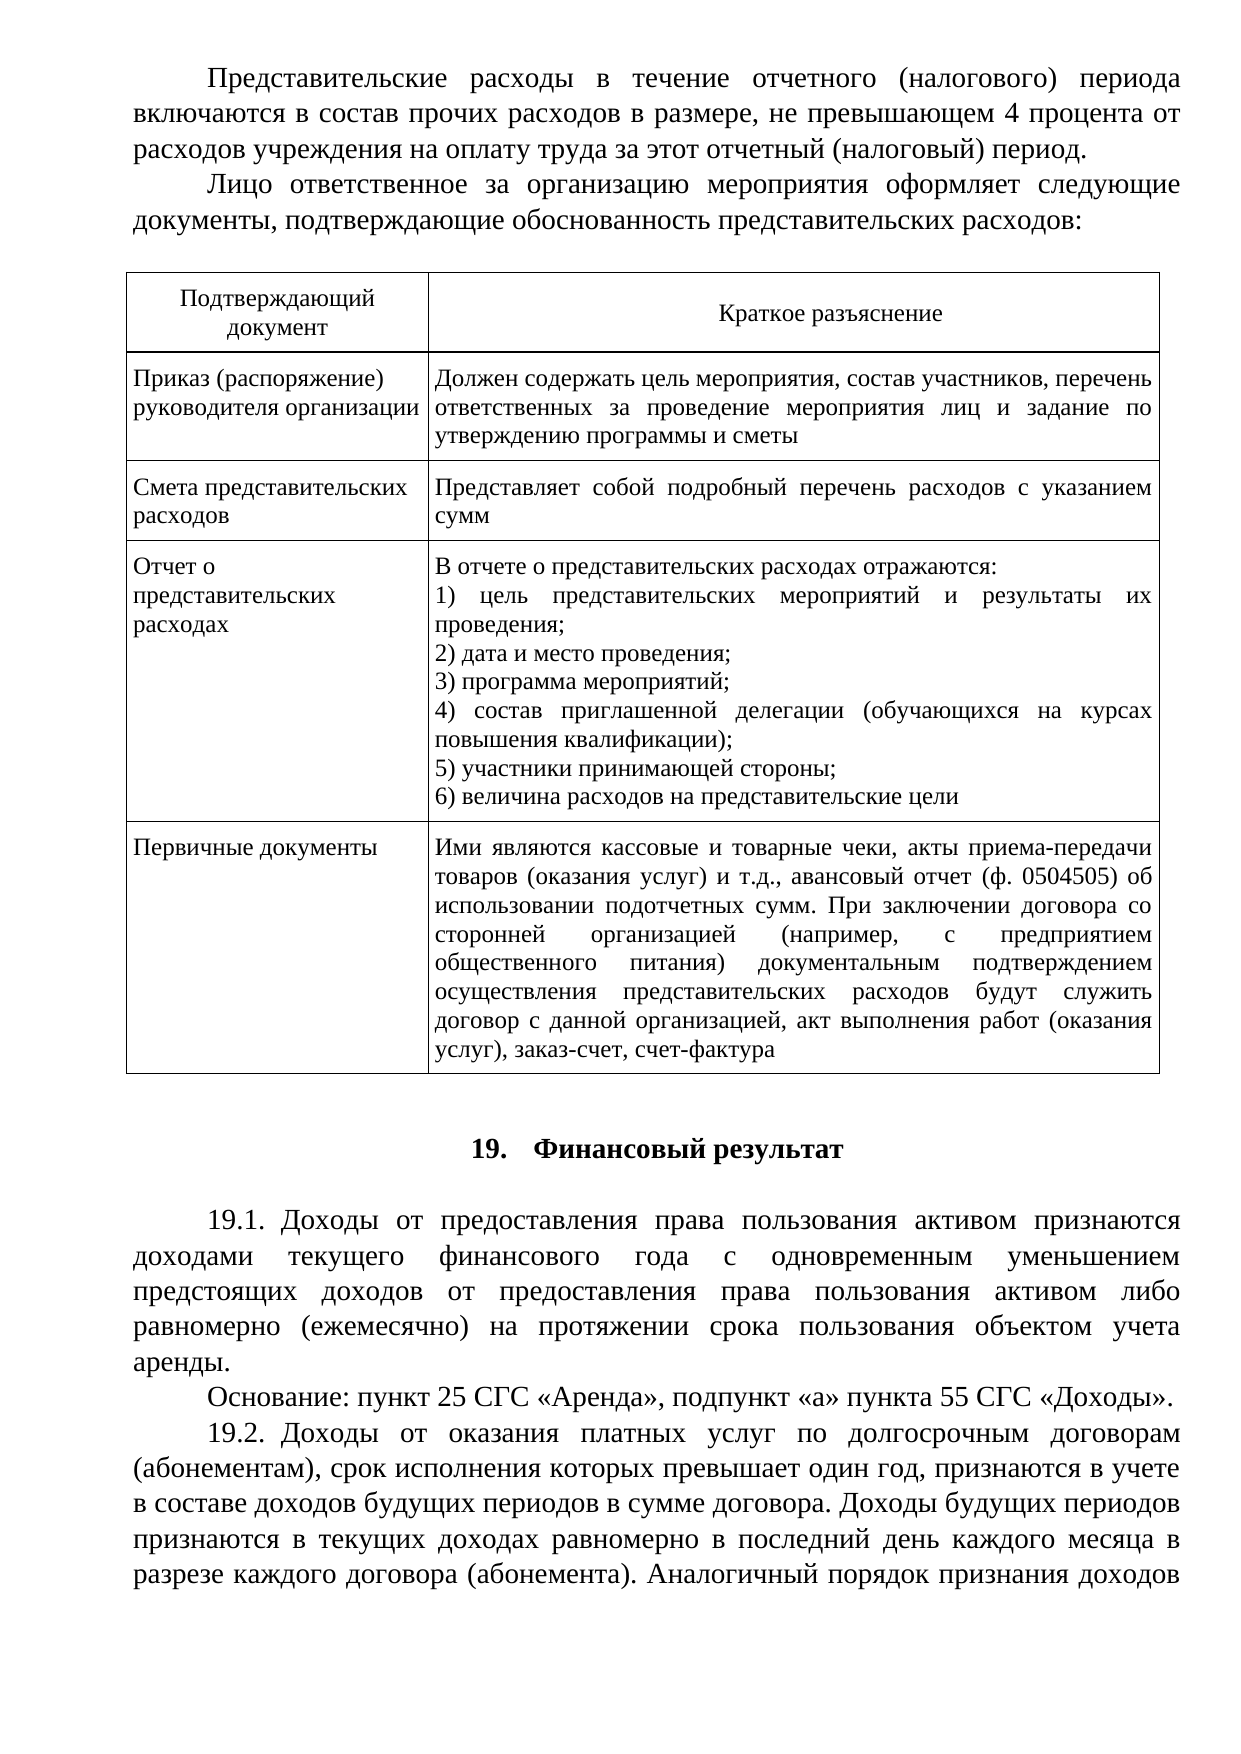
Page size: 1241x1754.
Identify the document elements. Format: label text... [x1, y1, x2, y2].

table_cell Отчет о представительских расходах [127, 541, 428, 821]
table_cell Смета представительских расходов [127, 461, 428, 540]
table_cell В отчете о представительских расходах отражаются: 1) цель представительских мероприятий и результаты их проведения; 2) дата и место проведения; 3) программа мероприятий; 4) состав приглашенной делегации (обучающихся на курсах повышения квалификации); 5) участники принимающей стороны; 6) величина расходов на представительские цели [429, 541, 1159, 821]
list Доходы от предоставления права пользования активом признаются доходами текущего финансового года с одновременным уменьшением предстоящих доходов от предоставления права пользования активом либо равномерно (ежемесячно) на протяжении срока пользования объектом учета аренды. [133, 1201, 1181, 1378]
subtitle Финансовый результат [133, 1130, 1181, 1166]
table_cell Ими являются кассовые и товарные чеки, акты приема-передачи товаров (оказания услуг) и т.д., авансовый отчет (ф. 0504505) об использовании подотчетных сумм. При заключении договора со сторонней организацией (например, с предприятием общественного питания) документальным подтверждением осуществления представительских расходов будут служить договор с данной организацией, акт выполнения работ (оказания услуг), заказ-счет, счет-фактура [429, 822, 1159, 1073]
table_header Подтверждающий документ [127, 273, 428, 351]
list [133, 1414, 1181, 1591]
table_header Краткое разъяснение [429, 273, 1159, 351]
table_cell Должен содержать цель мероприятия, состав участников, перечень ответственных за проведение мероприятия лиц и задание по утверждению программы и сметы [429, 353, 1159, 460]
table_cell Приказ (распоряжение) руководителя организации [127, 353, 428, 460]
list Основание: пункт 25 СГС «Аренда», подпункт «а» пункта 55 СГС «Доходы». [133, 1378, 1181, 1414]
table_cell Представляет собой подробный перечень расходов с указанием сумм [429, 461, 1159, 540]
text Представительские расходы в течение отчетного (налогового) периода включаются в состав прочих расходов в размере, не превышающем 4 процента от расходов учреждения на оплату труда за этот отчетный (налоговый) период. [133, 59, 1181, 165]
text Лицо ответственное за организацию мероприятия оформляет следующие документы, подтверждающие обоснованность представительских расходов: [133, 165, 1181, 236]
table_cell Первичные документы [127, 822, 428, 1073]
